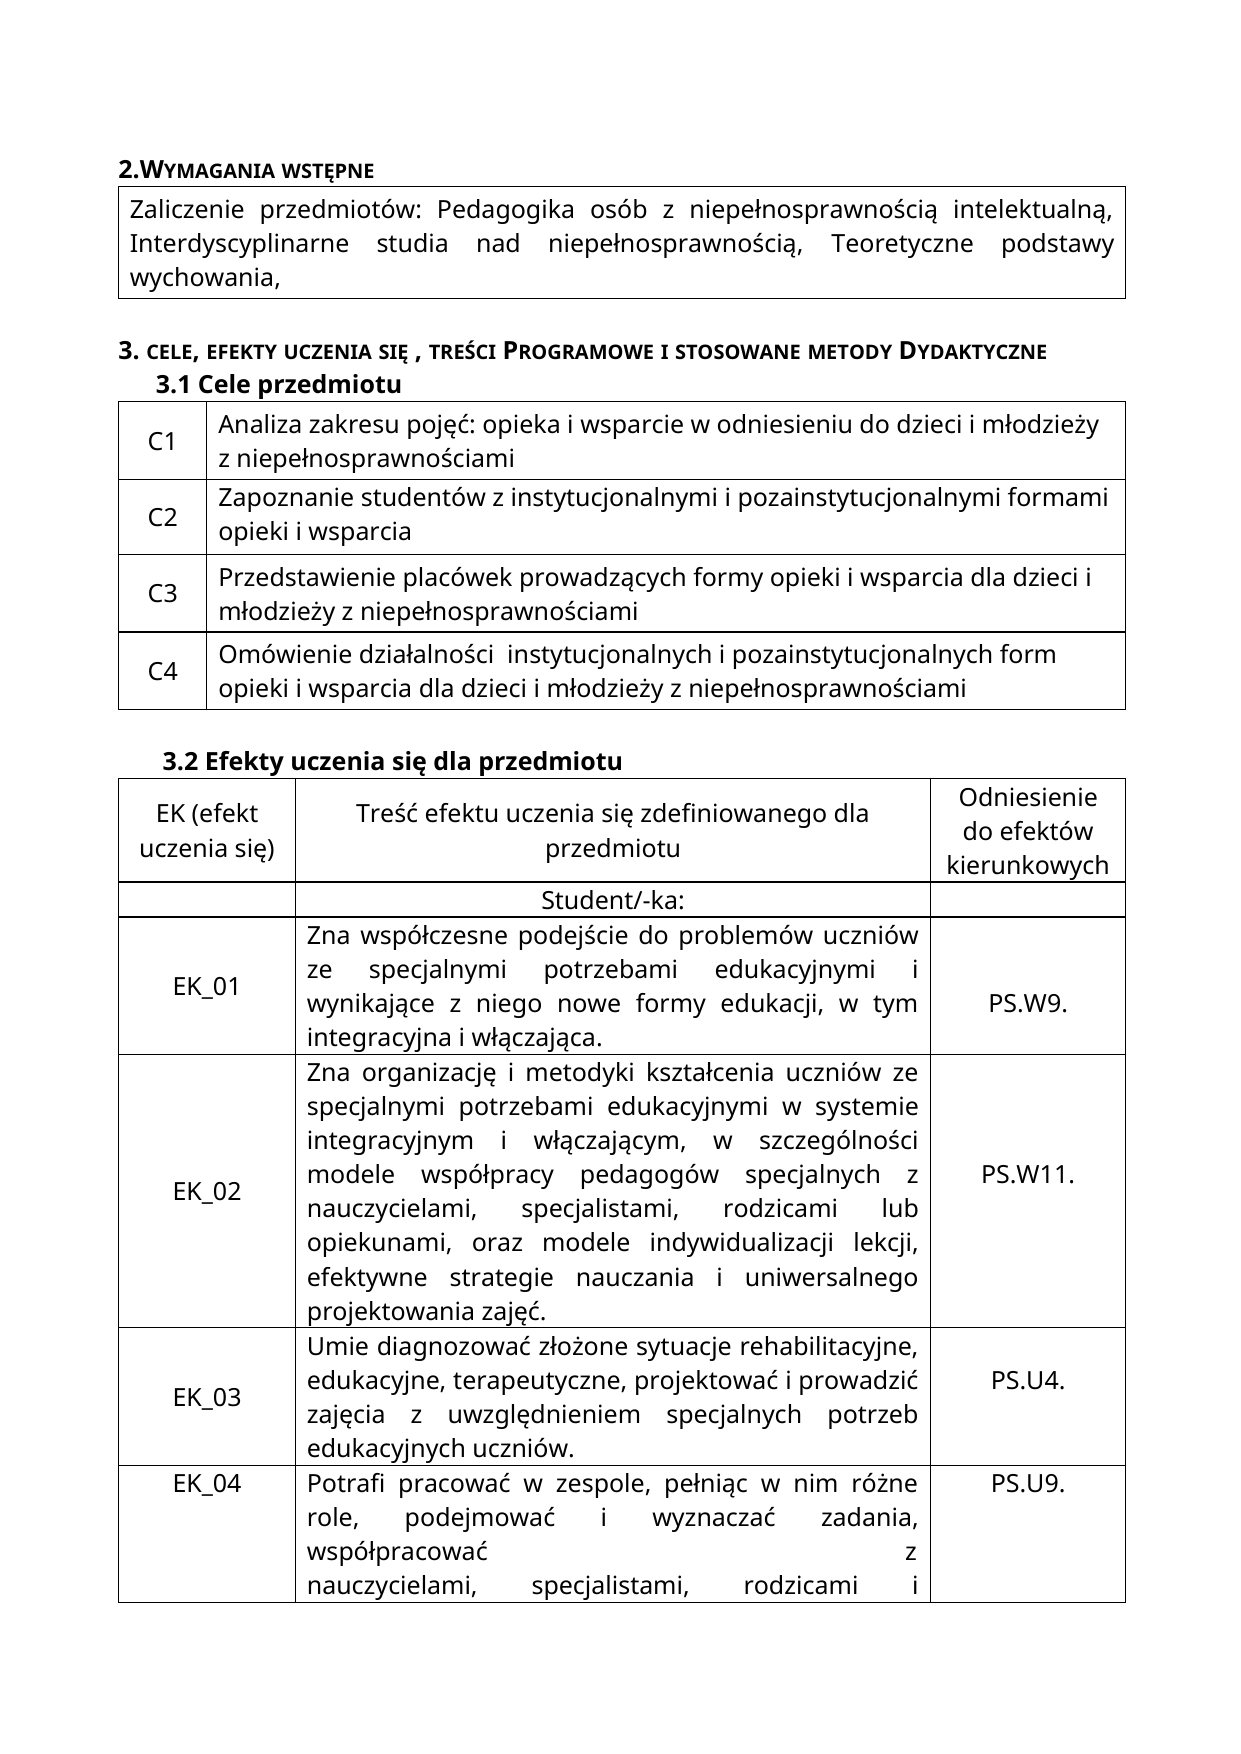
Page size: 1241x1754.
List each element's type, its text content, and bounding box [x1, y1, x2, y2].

text 3.2 Efekty uczenia się dla przedmiotu [162, 744, 1122, 778]
table_header Analiza zakresu pojęć: opieka i wsparcie w odniesieniu do dzieci i młodzieży z niepełnosprawnościami [207, 402, 1125, 478]
table_header Odniesienie do efektów kierunkowych [931, 779, 1125, 881]
table_header Zaliczenie przedmiotów: Pedagogika osób z niepełnosprawnością intelektualną, Interdyscyplinarne studia nad niepełnosprawnością, Teoretyczne podstawy wychowania, [119, 187, 1125, 298]
table_cell PS.U4. [931, 1328, 1125, 1464]
table_cell Umie diagnozować złożone sytuacje rehabilitacyjne, edukacyjne, terapeutyczne, projektować i prowadzić zajęcia z uwzględnieniem specjalnych potrzeb edukacyjnych uczniów. [296, 1328, 930, 1464]
table_header Treść efektu uczenia się zdefiniowanego dla przedmiotu [296, 779, 930, 881]
text 3.1 Cele przedmiotu [156, 367, 1122, 401]
table_header C1 [119, 402, 206, 478]
table_cell C3 [119, 555, 206, 631]
table_cell C2 [119, 480, 206, 554]
table_cell C4 [119, 633, 206, 709]
table_header EK (efekt uczenia się) [119, 779, 295, 881]
table_cell [931, 883, 1125, 916]
table_cell PS.W9. [931, 918, 1125, 1054]
table_cell PS.W11. [931, 1055, 1125, 1327]
table_cell PS.U9. [931, 1466, 1125, 1602]
table_cell Zna współczesne podejście do problemów uczniów ze specjalnymi potrzebami edukacyjnymi i wynikające z niego nowe formy edukacji, w tym integracyjna i włączająca. [296, 918, 930, 1054]
table_cell [119, 883, 295, 916]
table_cell Student/-ka: [296, 883, 930, 916]
table_cell EK_03 [119, 1328, 295, 1464]
table_cell EK_02 [119, 1055, 295, 1327]
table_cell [296, 1466, 930, 1602]
table_cell EK_04 [119, 1466, 295, 1602]
text 2.Wymagania wstępne [118, 152, 1122, 186]
text 3. cele, efekty uczenia się , treści Programowe i stosowane metody Dydaktyczne [118, 333, 1122, 367]
table_cell Zapoznanie studentów z instytucjonalnymi i pozainstytucjonalnymi formami opieki i wsparcia [207, 480, 1125, 554]
table_cell Omówienie działalności instytucjonalnych i pozainstytucjonalnych form opieki i wsparcia dla dzieci i młodzieży z niepełnosprawnościami [207, 633, 1125, 709]
table_cell EK_01 [119, 918, 295, 1054]
table_cell Przedstawienie placówek prowadzących formy opieki i wsparcia dla dzieci i młodzieży z niepełnosprawnościami [207, 555, 1125, 631]
table_cell Zna organizację i metodyki kształcenia uczniów ze specjalnymi potrzebami edukacyjnymi w systemie integracyjnym i włączającym, w szczególności modele współpracy pedagogów specjalnych z nauczycielami, specjalistami, rodzicami lub opiekunami, oraz modele indywidualizacji lekcji, efektywne strategie nauczania i uniwersalnego projektowania zajęć. [296, 1055, 930, 1327]
